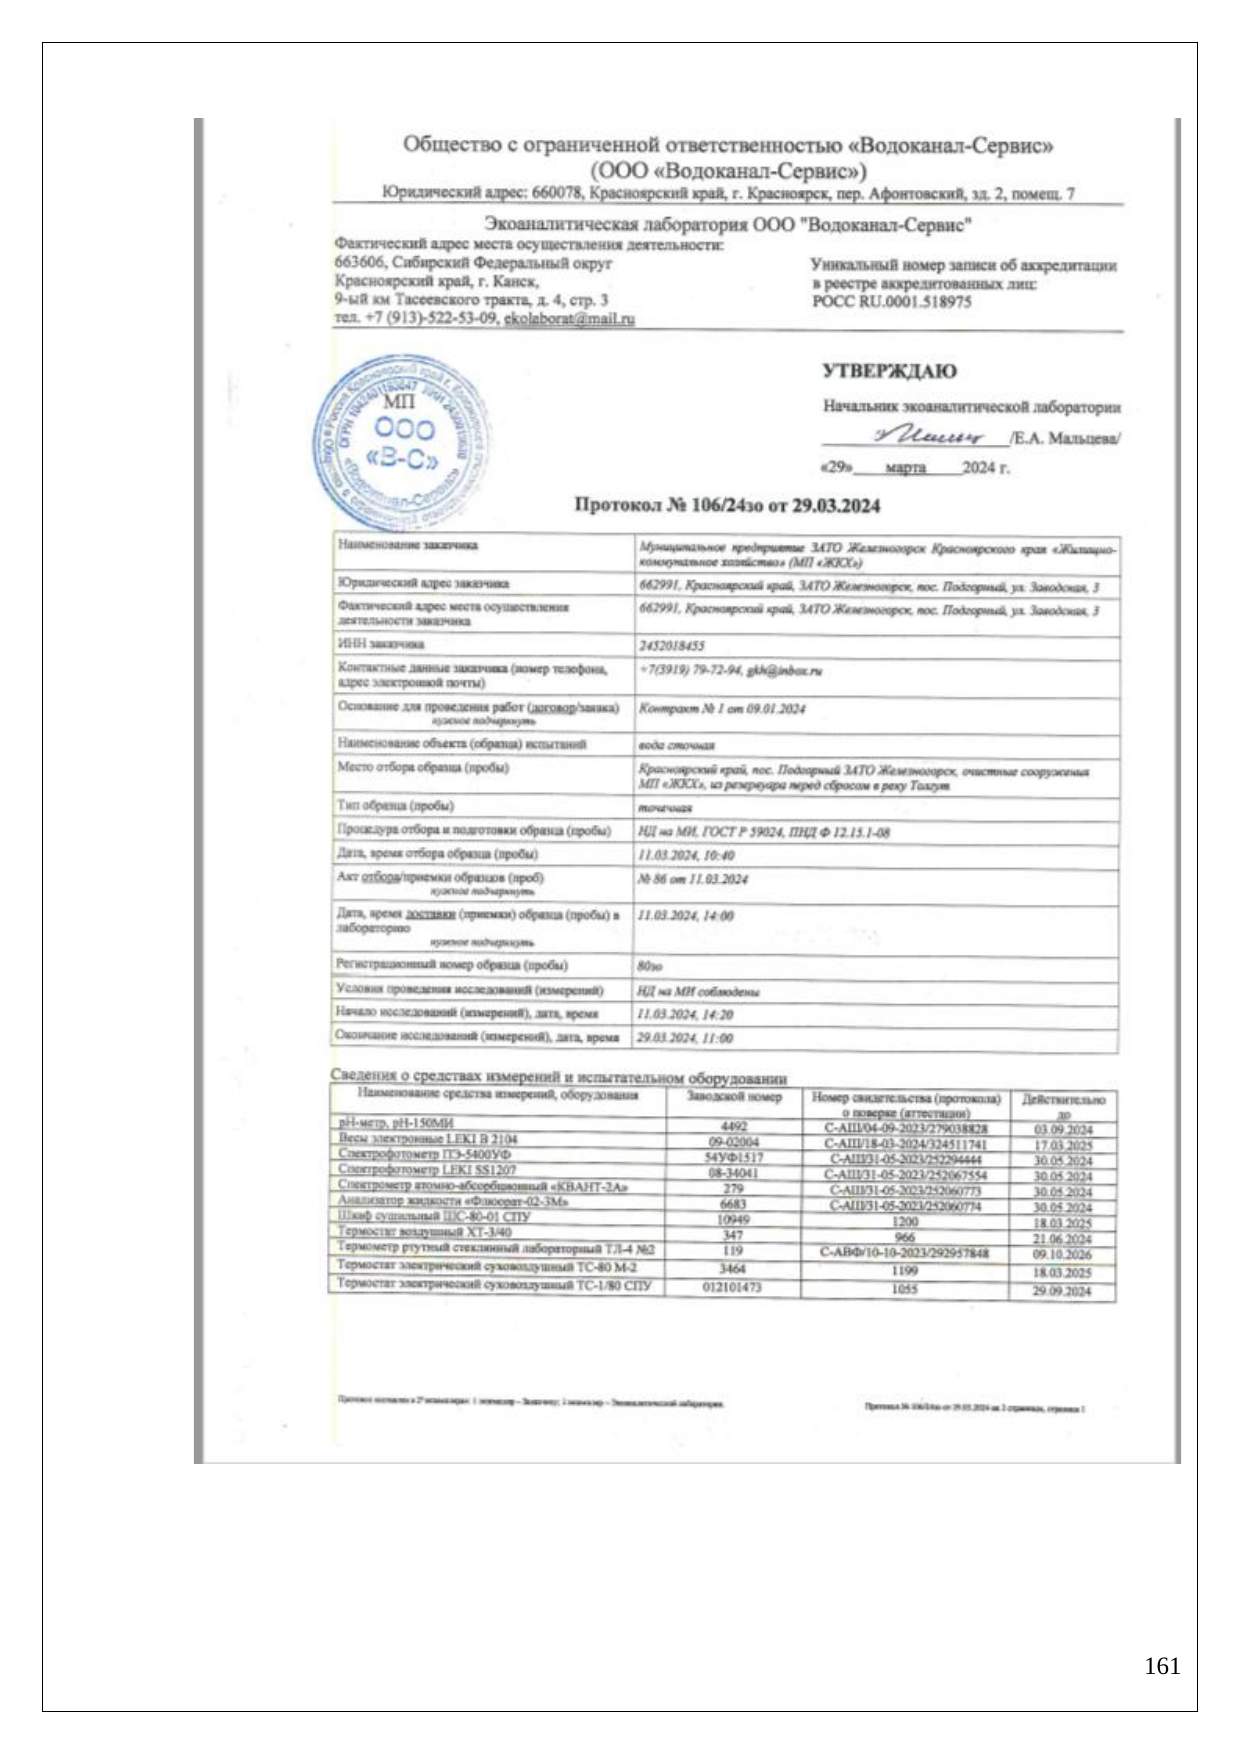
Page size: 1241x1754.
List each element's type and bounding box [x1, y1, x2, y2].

picture [193, 118, 1182, 1464]
